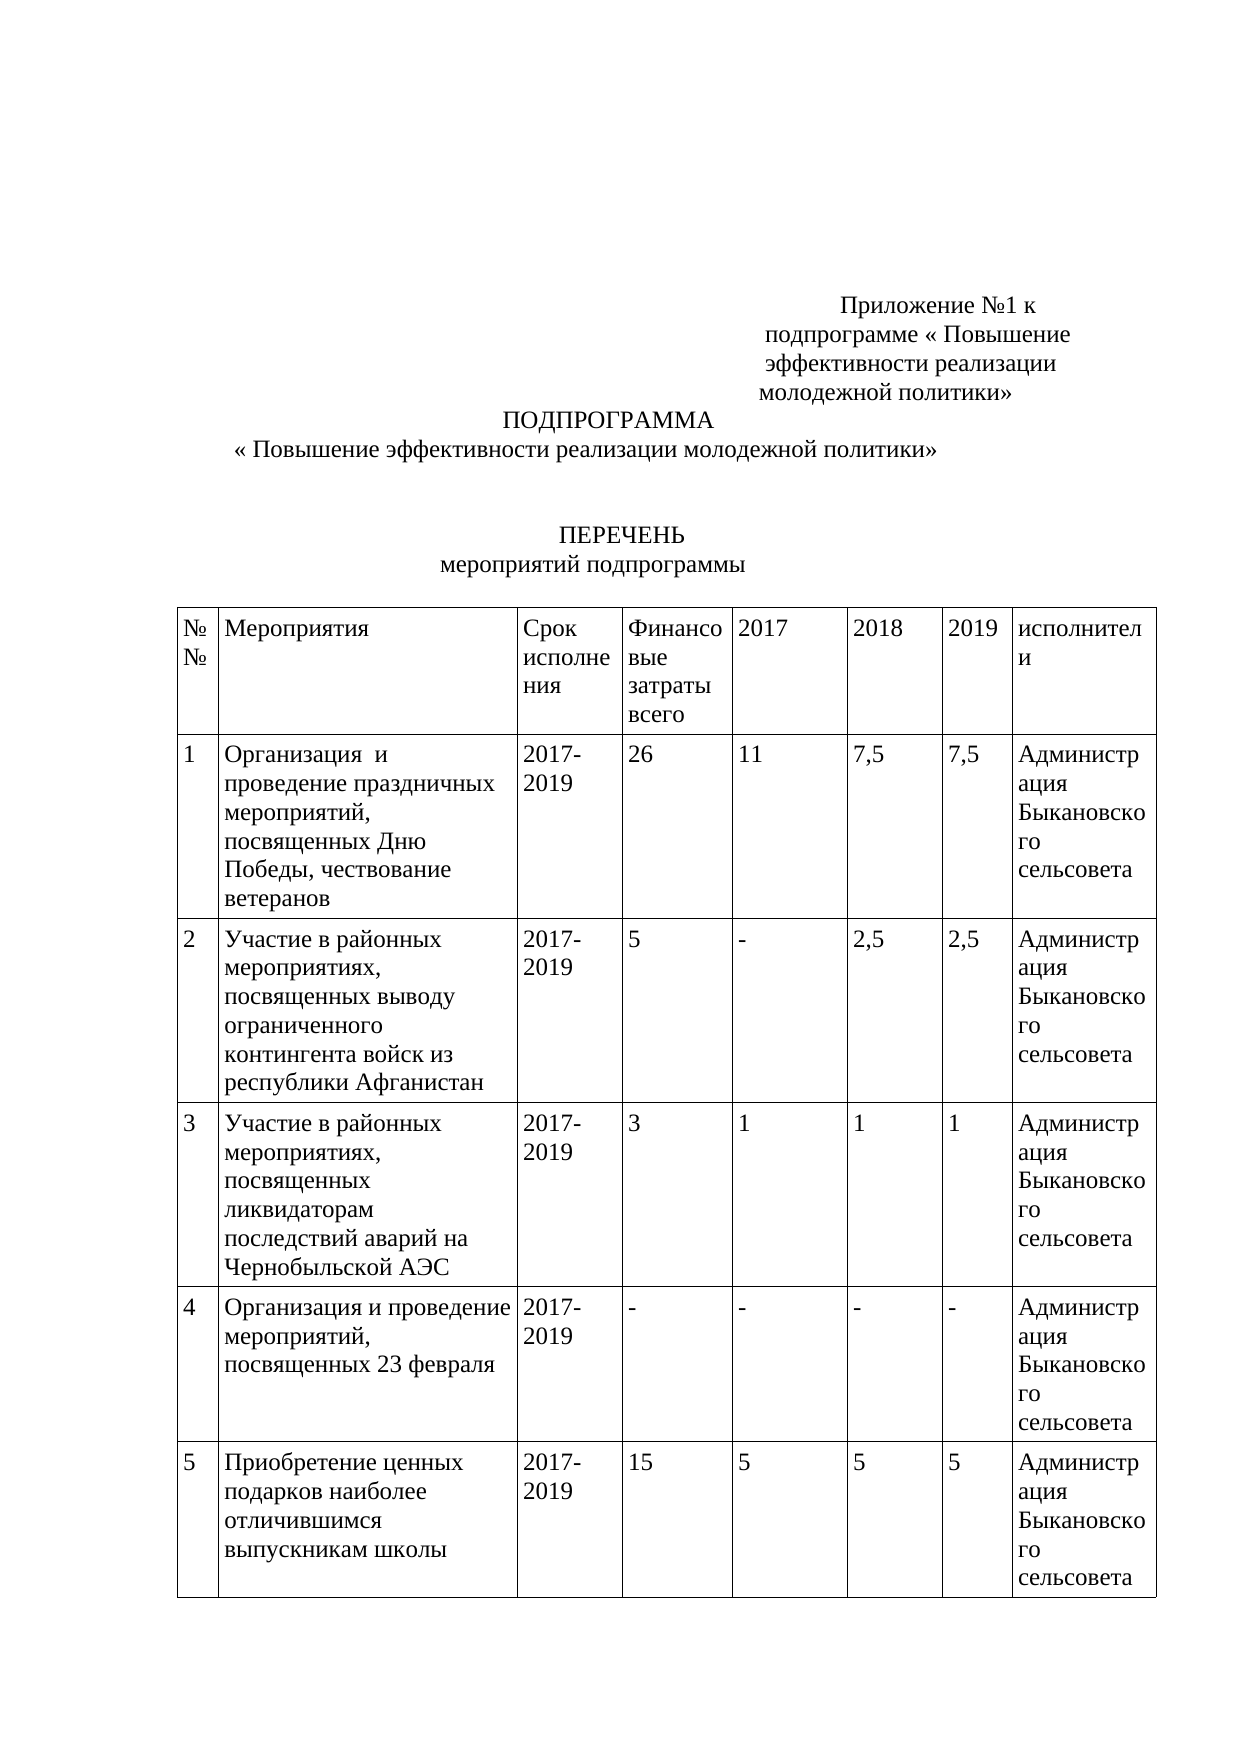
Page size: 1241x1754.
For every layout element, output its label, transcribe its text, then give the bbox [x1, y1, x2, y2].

table_cell - [733, 1287, 847, 1441]
table_cell 1 [733, 1103, 847, 1286]
table_cell 7,5 [848, 735, 942, 918]
text мероприятий подпрограммы [177, 549, 1152, 578]
table_cell 2 [178, 919, 218, 1102]
text Приложение №1 к [177, 291, 1152, 319]
text подпрограмме « Повышение [177, 319, 1152, 348]
table_cell 2,5 [848, 919, 942, 1102]
table_cell 5 [178, 1442, 218, 1597]
table_header Срок исполнения [518, 608, 622, 733]
table_cell 7,5 [943, 735, 1012, 918]
table_cell 2017-2019 [518, 1103, 622, 1286]
table_cell 3 [178, 1103, 218, 1286]
table_header исполнители [1013, 608, 1156, 733]
table_cell 3 [623, 1103, 732, 1286]
table_cell 1 [848, 1103, 942, 1286]
table_cell 5 [733, 1442, 847, 1597]
table_cell Участие в районных мероприятиях, посвященных ликвидаторам последствий аварий на Чернобыльской АЭС [219, 1103, 517, 1286]
table_cell Участие в районных мероприятиях, посвященных выводу ограниченного контингента войск из республики Афганистан [219, 919, 517, 1102]
table_cell 5 [848, 1442, 942, 1597]
table_cell - [848, 1287, 942, 1441]
text « Повышение эффективности реализации молодежной политики» [177, 434, 1152, 463]
table_cell 2017-2019 [518, 735, 622, 918]
table_cell Приобретение ценных подарков наиболее отличившимся выпускникам школы [219, 1442, 517, 1597]
table_header Мероприятия [219, 608, 517, 733]
text ПЕРЕЧЕНЬ [177, 521, 1152, 549]
text ПОДПРОГРАММА [177, 406, 1152, 434]
table_cell 26 [623, 735, 732, 918]
table_cell 2017-2019 [518, 919, 622, 1102]
table_cell - [943, 1287, 1012, 1441]
text молодежной политики» [177, 377, 1152, 406]
table_cell 1 [178, 735, 218, 918]
table_header Финансовые затраты всего [623, 608, 732, 733]
text эффективности реализации [177, 348, 1152, 377]
table_cell Администрация Быкановского сельсовета [1013, 735, 1156, 918]
table_cell 1 [943, 1103, 1012, 1286]
table_cell - [623, 1287, 732, 1441]
table_header 2018 [848, 608, 942, 733]
table_cell 5 [943, 1442, 1012, 1597]
table_cell Организация и проведение мероприятий, посвященных 23 февраля [219, 1287, 517, 1441]
table_cell 2017-2019 [518, 1287, 622, 1441]
table_cell 11 [733, 735, 847, 918]
table_cell 5 [623, 919, 732, 1102]
table_cell - [733, 919, 847, 1102]
table_cell Организация и проведение праздничных мероприятий, посвященных Дню Победы, чествование ветеранов [219, 735, 517, 918]
table_cell Администрация Быкановского сельсовета [1013, 919, 1156, 1102]
table_header 2019 [943, 608, 1012, 733]
table_cell 2017-2019 [518, 1442, 622, 1597]
table_cell Администрация Быкановского сельсовета [1013, 1287, 1156, 1441]
table_header 2017 [733, 608, 847, 733]
table_cell 2,5 [943, 919, 1012, 1102]
table_cell 4 [178, 1287, 218, 1441]
table_header №№ [178, 608, 218, 733]
table_cell Администрация Быкановского сельсовета [1013, 1103, 1156, 1286]
table_cell 15 [623, 1442, 732, 1597]
table_cell Администрация Быкановского сельсовета [1013, 1442, 1156, 1597]
